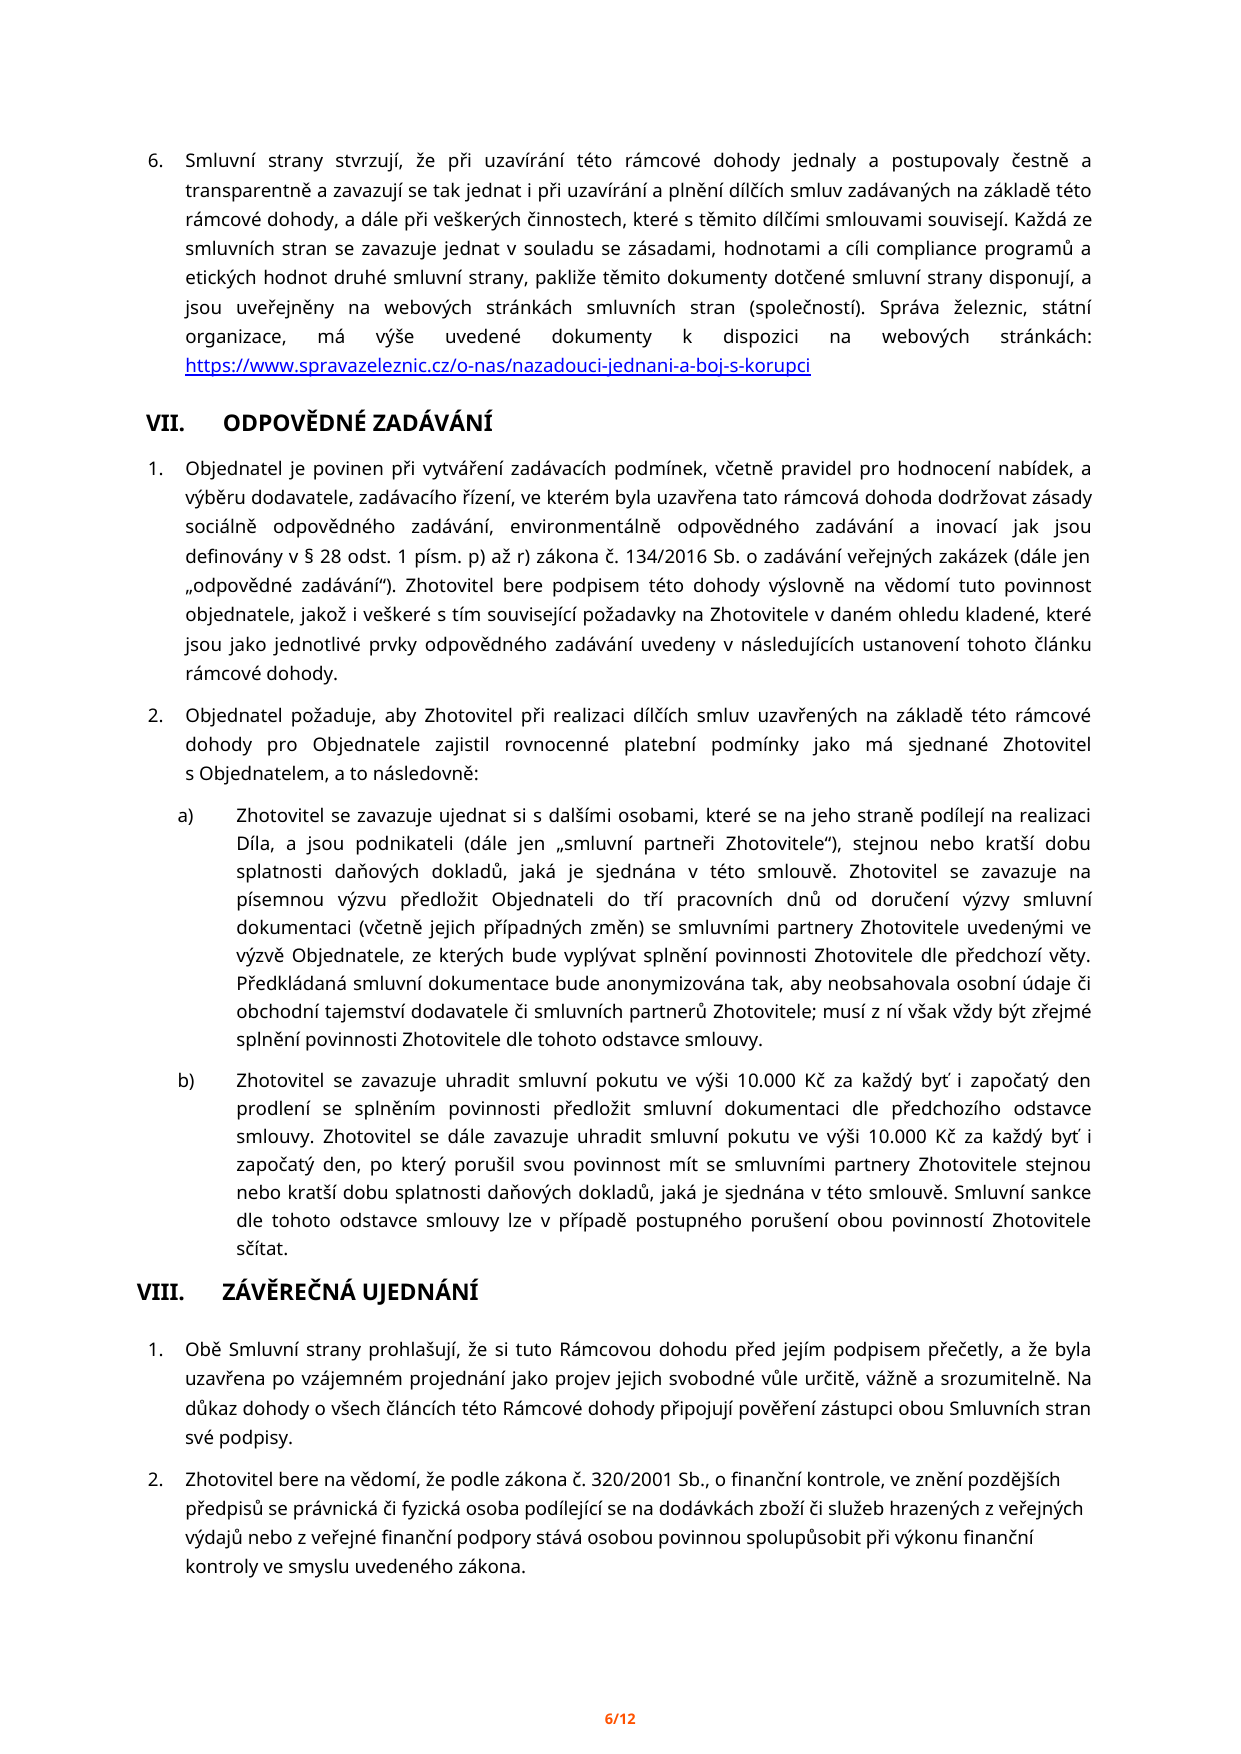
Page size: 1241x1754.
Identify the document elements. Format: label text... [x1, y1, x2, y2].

list Objednatel je povinen při vytváření zadávacích podmínek, včetně pravidel pro hodnocení nabídek, a výběru dodavatele, zadávacího řízení, ve kterém byla uzavřena tato rámcová dohoda dodržovat zásady sociálně odpovědného zadávání, environmentálně odpovědného zadávání a inovací jak jsou definovány v § 28 odst. 1 písm. p) až r) zákona č. 134/2016 Sb. o zadávání veřejných zakázek (dále jen „odpovědné zadávání“). Zhotovitel bere podpisem této dohody výslovně na vědomí tuto povinnost objednatele, jakož i veškeré s tím související požadavky na Zhotovitele v daném ohledu kladené, které jsou jako jednotlivé prvky odpovědného zadávání uvedeny v následujících ustanovení tohoto článku rámcové dohody. [148, 455, 1093, 686]
list Obě Smluvní strany prohlašují, že si tuto Rámcovou dohodu před jejím podpisem přečetly, a že byla uzavřena po vzájemném projednání jako projev jejich svobodné vůle určitě, vážně a srozumitelně. Na důkaz dohody o všech článcích této Rámcové dohody připojují pověření zástupci obou Smluvních stran své podpisy. [148, 1336, 1093, 1450]
list Smluvní strany stvrzují, že při uzavírání této rámcové dohody jednaly a postupovaly čestně a transparentně a zavazují se tak jednat i při uzavírání a plnění dílčích smluv zadávaných na základě této rámcové dohody, a dále při veškerých činnostech, které s těmito dílčími smlouvami souvisejí. Každá ze smluvních stran se zavazuje jednat v souladu se zásadami, hodnotami a cíli compliance programů a etických hodnot druhé smluvní strany, pakliže těmito dokumenty dotčené smluvní strany disponují, a jsou uveřejněny na webových stránkách smluvních stran (společností). Správa železnic, státní organizace, má výše uvedené dokumenty k dispozici na webových stránkách: https://www.spravazeleznic.cz/o-nas/nazadouci-jednani-a-boj-s-korupci [148, 148, 1093, 378]
text Zhotovitel se zavazuje uhradit smluvní pokutu ve výši 10.000 Kč za každý byť i započatý den prodlení se splněním povinnosti předložit smluvní dokumentaci dle předchozího odstavce smlouvy. Zhotovitel se dále zavazuje uhradit smluvní pokutu ve výši 10.000 Kč za každý byť i započatý den, po který porušil svou povinnost mít se smluvními partnery Zhotovitele stejnou nebo kratší dobu splatnosti daňových dokladů, jaká je sjednána v této smlouvě. Smluvní sankce dle tohoto odstavce smlouvy lze v případě postupného porušení obou povinností Zhotovitele sčítat. [177, 1067, 1093, 1261]
list Objednatel požaduje, aby Zhotovitel při realizaci dílčích smluv uzavřených na základě této rámcové dohody pro Objednatele zajistil rovnocenné platební podmínky jako má sjednané Zhotovitel s Objednatelem, a to následovně: [148, 702, 1093, 786]
list ODPOVĚDNÉ ZADÁVÁNÍ [185, 407, 1093, 438]
list Zhotovitel bere na vědomí, že podle zákona č. 320/2001 Sb., o finanční kontrole, ve znění pozdějších předpisů se právnická či fyzická osoba podílející se na dodávkách zboží či služeb hrazených z veřejných výdajů nebo z veřejné finanční podpory stává osobou povinnou spolupůsobit při výkonu finanční kontroly ve smyslu uvedeného zákona. [148, 1466, 1093, 1579]
text Zhotovitel se zavazuje ujednat si s dalšími osobami, které se na jeho straně podílejí na realizaci Díla, a jsou podnikateli (dále jen „smluvní partneři Zhotovitele“), stejnou nebo kratší dobu splatnosti daňových dokladů, jaká je sjednána v této smlouvě. Zhotovitel se zavazuje na písemnou výzvu předložit Objednateli do tří pracovních dnů od doručení výzvy smluvní dokumentaci (včetně jejich případných změn) se smluvními partnery Zhotovitele uvedenými ve výzvě Objednatele, ze kterých bude vyplývat splnění povinnosti Zhotovitele dle předchozí věty. Předkládaná smluvní dokumentace bude anonymizována tak, aby neobsahovala osobní údaje či obchodní tajemství dodavatele či smluvních partnerů Zhotovitele; musí z ní však vždy být zřejmé splnění povinnosti Zhotovitele dle tohoto odstavce smlouvy. [177, 802, 1093, 1052]
list ZÁVĚREČNÁ UJEDNÁNÍ [185, 1276, 1093, 1307]
